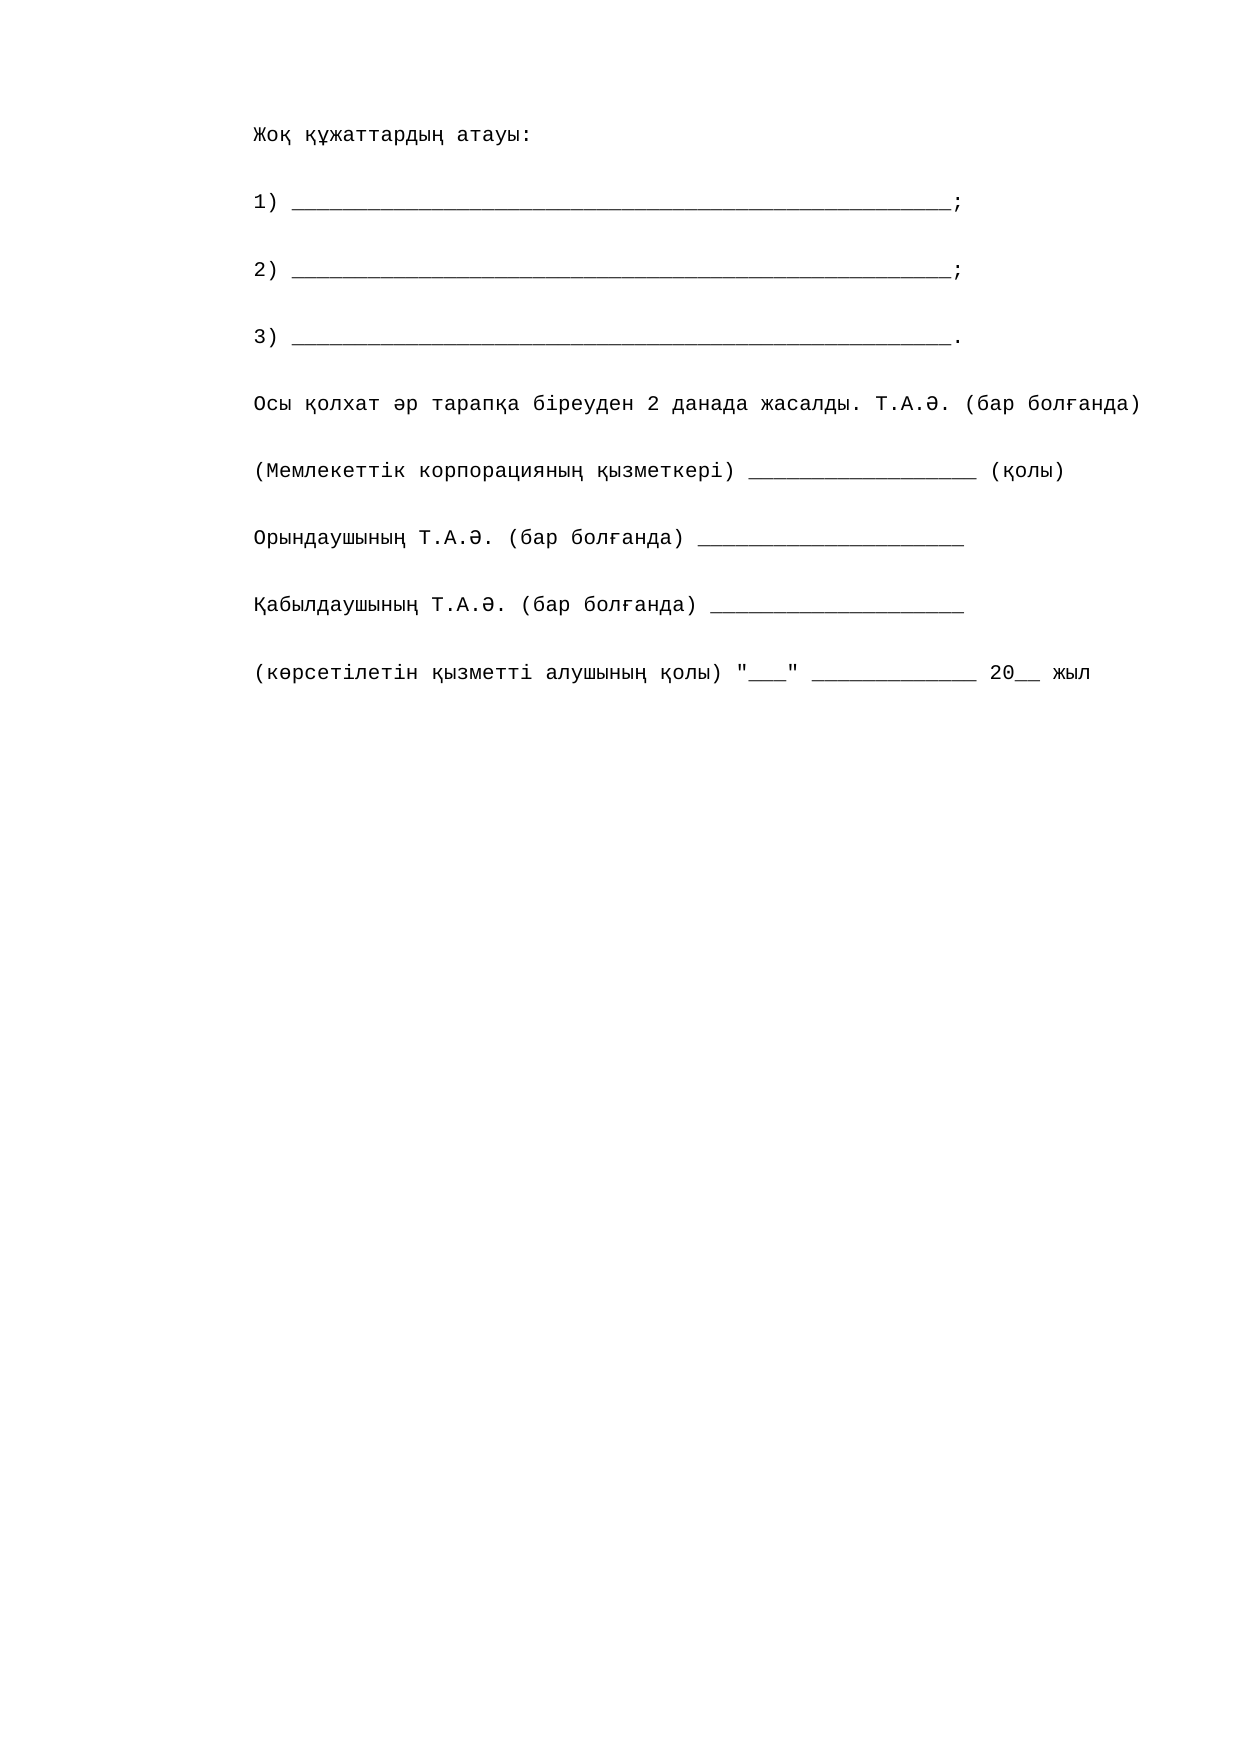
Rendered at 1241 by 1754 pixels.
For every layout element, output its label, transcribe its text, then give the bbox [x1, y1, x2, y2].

text Қабылдаушының Т.А.Ә. (бар болғанда) ____________________ [177, 588, 1152, 618]
text 3) ____________________________________________________. [177, 320, 1152, 349]
text Жоқ құжаттардың атауы: [177, 118, 1152, 148]
text 1) ____________________________________________________; [177, 185, 1152, 215]
text (көрсетілетін қызметті алушының қолы) "___" _____________ 20__ жыл [177, 656, 1152, 685]
text (Мемлекеттік корпорацияның қызметкері) __________________ (қолы) [177, 454, 1152, 484]
text 2) ____________________________________________________; [177, 252, 1152, 282]
text Орындаушының Т.А.Ә. (бар болғанда) _____________________ [177, 521, 1152, 551]
text Осы қолхат әр тарапқа біреуден 2 данада жасалды. Т.А.Ә. (бар болғанда) [177, 387, 1152, 417]
